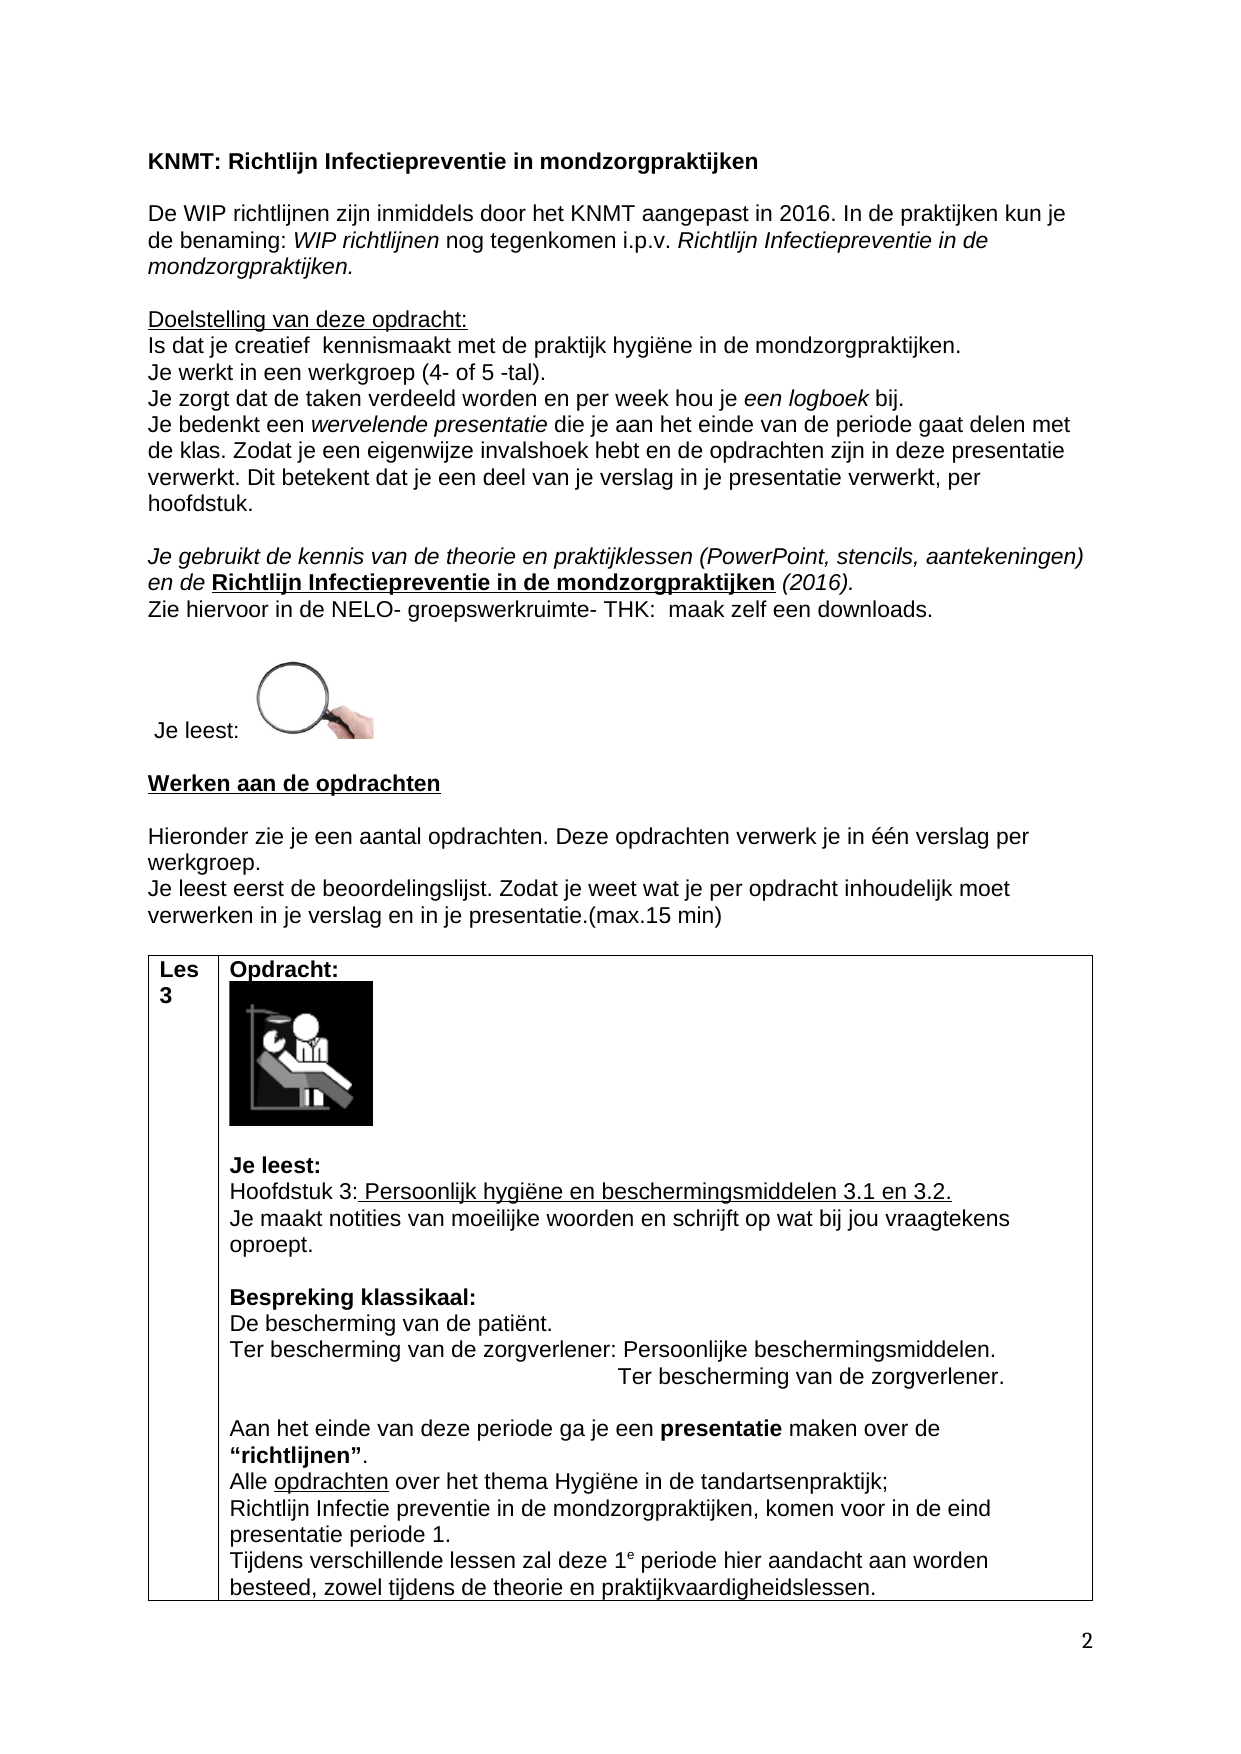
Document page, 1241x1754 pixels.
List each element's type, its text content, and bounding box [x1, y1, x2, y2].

text Je bedenkt een wervelende presentatie die je aan het einde van de periode gaat delen met de klas. Zodat je een eigenwijze invalshoek hebt en de opdrachten zijn in deze presentatie verwerkt. Dit betekent dat je een deel van je verslag in je presentatie verwerkt, per hoofdstuk. [148, 411, 1093, 517]
text Je leest eerst de beoordelingslijst. Zodat je weet wat je per opdracht inhoudelijk moet verwerken in je verslag en in je presentatie.(max.15 min) [148, 875, 1093, 928]
picture [245, 648, 374, 739]
text Je leest: [148, 648, 1093, 744]
text Hieronder zie je een aantal opdrachten. Deze opdrachten verwerk je in één verslag per werkgroep. [148, 823, 1093, 875]
text Je zorgt dat de taken verdeeld worden en per week hou je een logboek bij. [148, 385, 1093, 411]
text Doelstelling van deze opdracht: [148, 306, 1093, 332]
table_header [219, 956, 1092, 1600]
text Zie hiervoor in de NELO- groepswerkruimte- THK: maak zelf een downloads. [148, 596, 1093, 622]
text KNMT: Richtlijn Infectiepreventie in mondzorgpraktijken [148, 148, 1093, 174]
text De WIP richtlijnen zijn inmiddels door het KNMT aangepast in 2016. In de praktijken kun je de benaming: WIP richtlijnen nog tegenkomen i.p.v. Richtlijn Infectiepreventie in de mondzorgpraktijken. [148, 200, 1093, 279]
picture [229, 981, 373, 1126]
table_header Les 3 [149, 956, 218, 1600]
text Je gebruikt de kennis van de theorie en praktijklessen (PowerPoint, stencils, aantekeningen) en de Richtlijn Infectiepreventie in de mondzorgpraktijken (2016). [148, 543, 1093, 596]
text Werken aan de opdrachten [148, 770, 1093, 796]
text Is dat je creatief kennismaakt met de praktijk hygiëne in de mondzorgpraktijken. [148, 332, 1093, 358]
text Je werkt in een werkgroep (4- of 5 -tal). [148, 358, 1093, 385]
